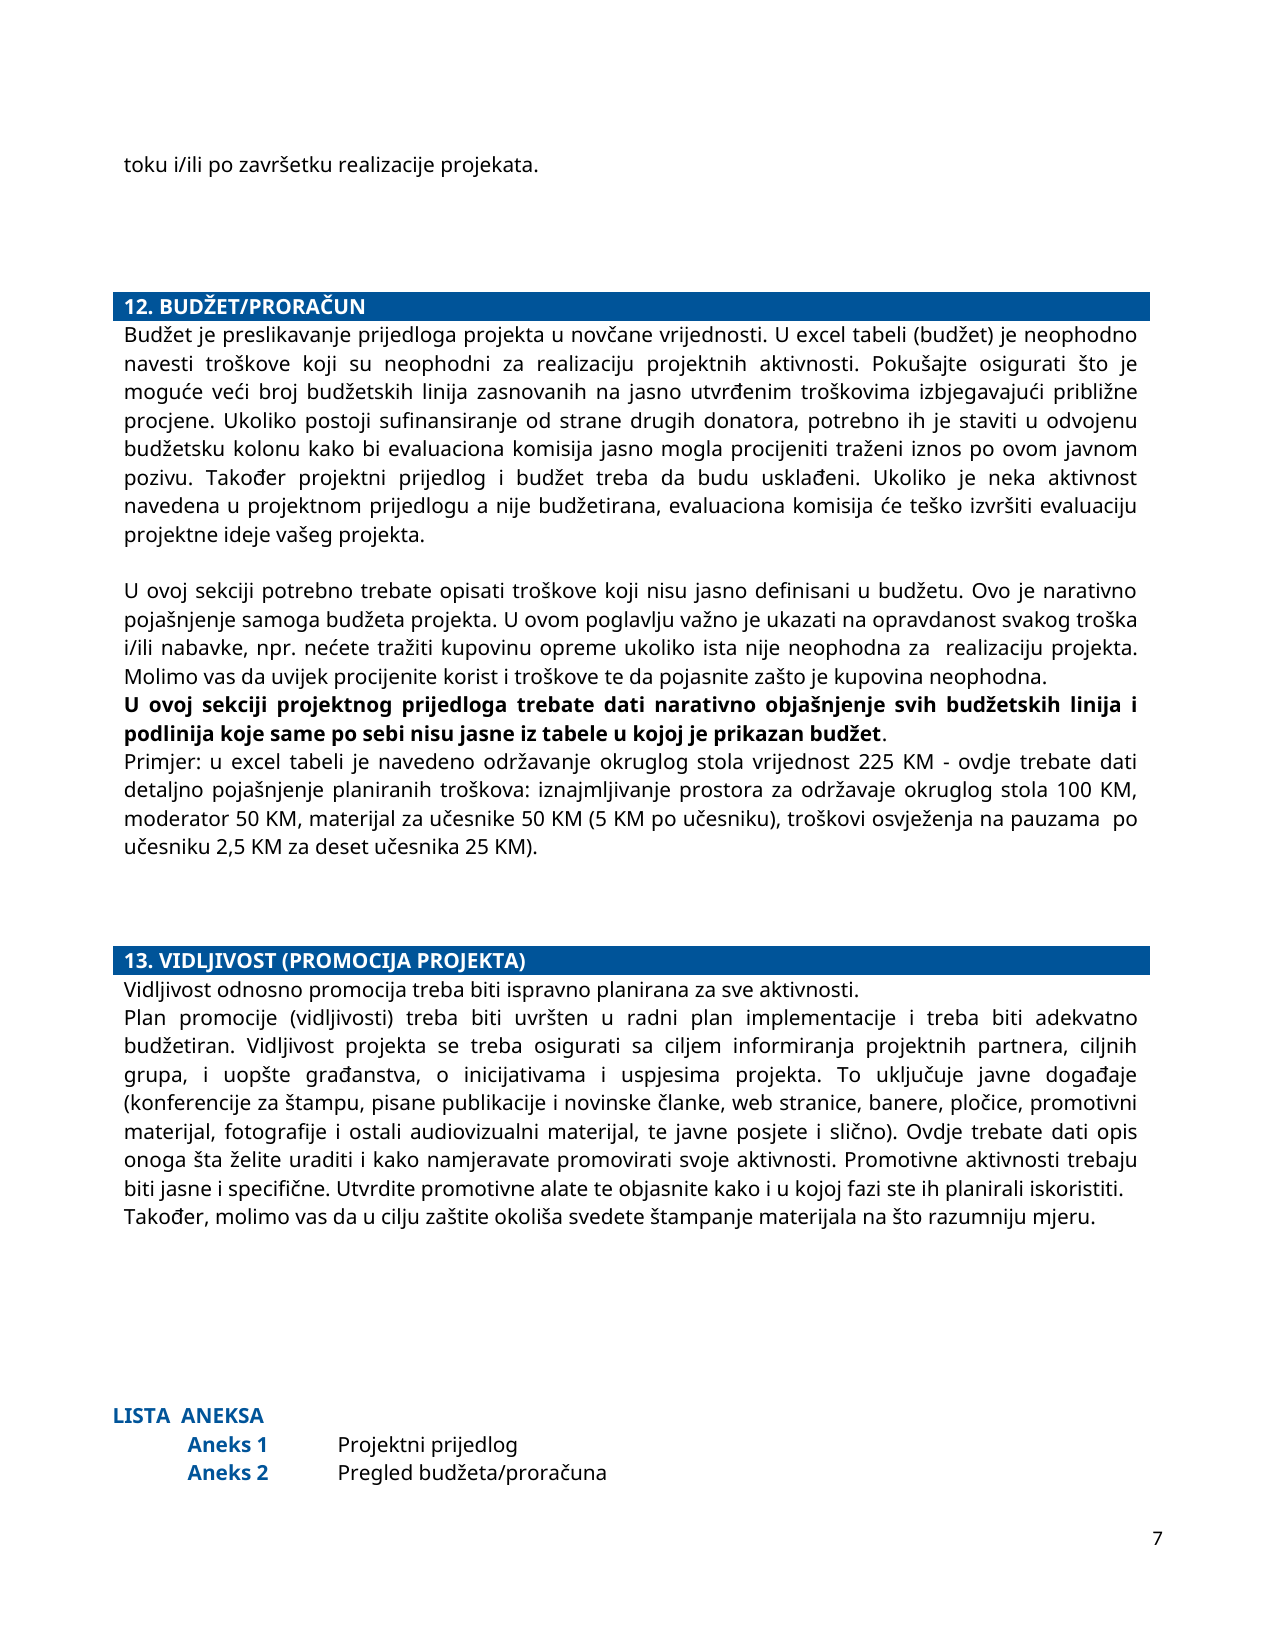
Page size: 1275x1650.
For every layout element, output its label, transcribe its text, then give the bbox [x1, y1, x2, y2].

text LISTA ANEKSA [112, 1401, 1162, 1430]
table_cell 13. VIDLJIVOST (PROMOCIJA PROJEKTA) [113, 946, 1150, 975]
table_header 12. BUDŽET/PRORAČUN [113, 292, 1150, 321]
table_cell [113, 150, 1151, 264]
table_cell Vidljivost odnosno promocija treba biti ispravno planirana za sve aktivnosti. Plan promocije (vidljivosti) treba biti uvršten u radni plan implementacije i treba biti adekvatno budžetiran. Vidljivost projekta se treba osigurati sa ciljem informiranja projektnih partnera, ciljnih grupa, i uopšte građanstva, o inicijativama i uspjesima projekta. To uključuje javne događaje (konferencije za štampu, pisane publikacije i novinske članke, web stranice, banere, pločice, promotivni materijal, fotografije i ostali audiovizualni materijal, te javne posjete i slično). Ovdje trebate dati opis onoga šta želite uraditi i kako namjeravate promovirati svoje aktivnosti. Promotivne aktivnosti trebaju biti jasne i specifične. Utvrdite promotivne alate te objasnite kako i u kojoj fazi ste ih planirali iskoristiti. Također, molimo vas da u cilju zaštite okoliša svedete štampanje materijala na što razumniju mjeru. [113, 975, 1150, 1373]
text Aneks 1 Projektni prijedlog [112, 1430, 1162, 1458]
text Aneks 2 Pregled budžeta/proračuna [112, 1458, 1162, 1487]
table_cell Budžet je preslikavanje prijedloga projekta u novčane vrijednosti. U excel tabeli (budžet) je neophodno navesti troškove koji su neophodni za realizaciju projektnih aktivnosti. Pokušajte osigurati što je moguće veći broj budžetskih linija zasnovanih na jasno utvrđenim troškovima izbjegavajući približne procjene. Ukoliko postoji sufinansiranje od strane drugih donatora, potrebno ih je staviti u odvojenu budžetsku kolonu kako bi evaluaciona komisija jasno mogla procijeniti traženi iznos po ovom javnom pozivu. Također projektni prijedlog i budžet treba da budu usklađeni. Ukoliko je neka aktivnost navedena u projektnom prijedlogu a nije budžetirana, evaluaciona komisija će teško izvršiti evaluaciju projektne ideje vašeg projekta. U ovoj sekciji potrebno trebate opisati troškove koji nisu jasno definisani u budžetu. Ovo je narativno pojašnjenje samoga budžeta projekta. U ovom poglavlju važno je ukazati na opravdanost svakog troška i/ili nabavke, npr. nećete tražiti kupovinu opreme ukoliko ista nije neophodna za realizaciju projekta. Molimo vas da uvijek procijenite korist i troškove te da pojasnite zašto je kupovina neophodna. U ovoj sekciji projektnog prijedloga trebate dati narativno objašnjenje svih budžetskih linija i podlinija koje same po sebi nisu jasne iz tabele u kojoj je prikazan budžet. Primjer: u excel tabeli je navedeno održavanje okruglog stola vrijednost 225 KM - ovdje trebate dati detaljno pojašnjenje planiranih troškova: iznajmljivanje prostora za održavaje okruglog stola 100 KM, moderator 50 KM, materijal za učesnike 50 KM (5 KM po učesniku), troškovi osvježenja na pauzama po učesniku 2,5 KM za deset učesnika 25 KM). [113, 321, 1150, 946]
